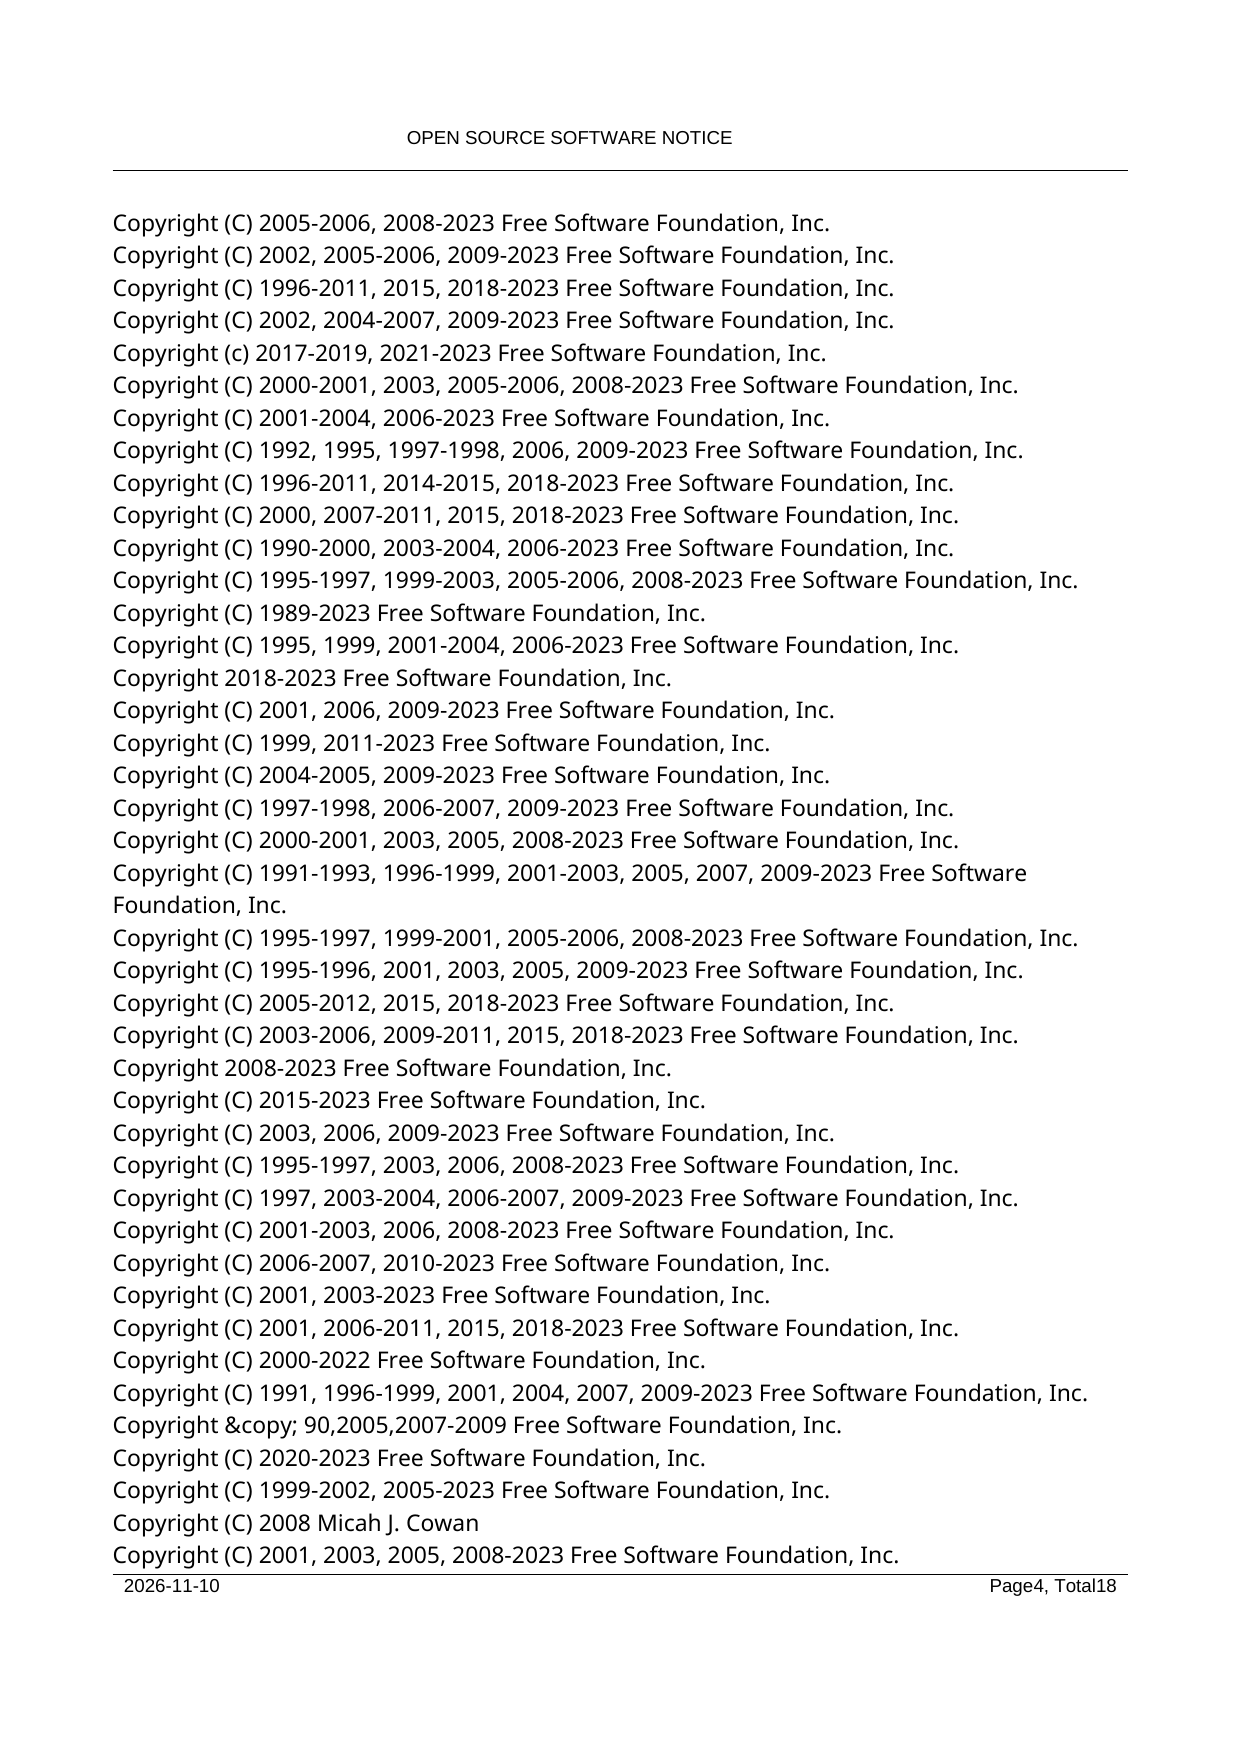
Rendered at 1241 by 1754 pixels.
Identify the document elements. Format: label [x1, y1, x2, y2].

text [112, 206, 1128, 1571]
